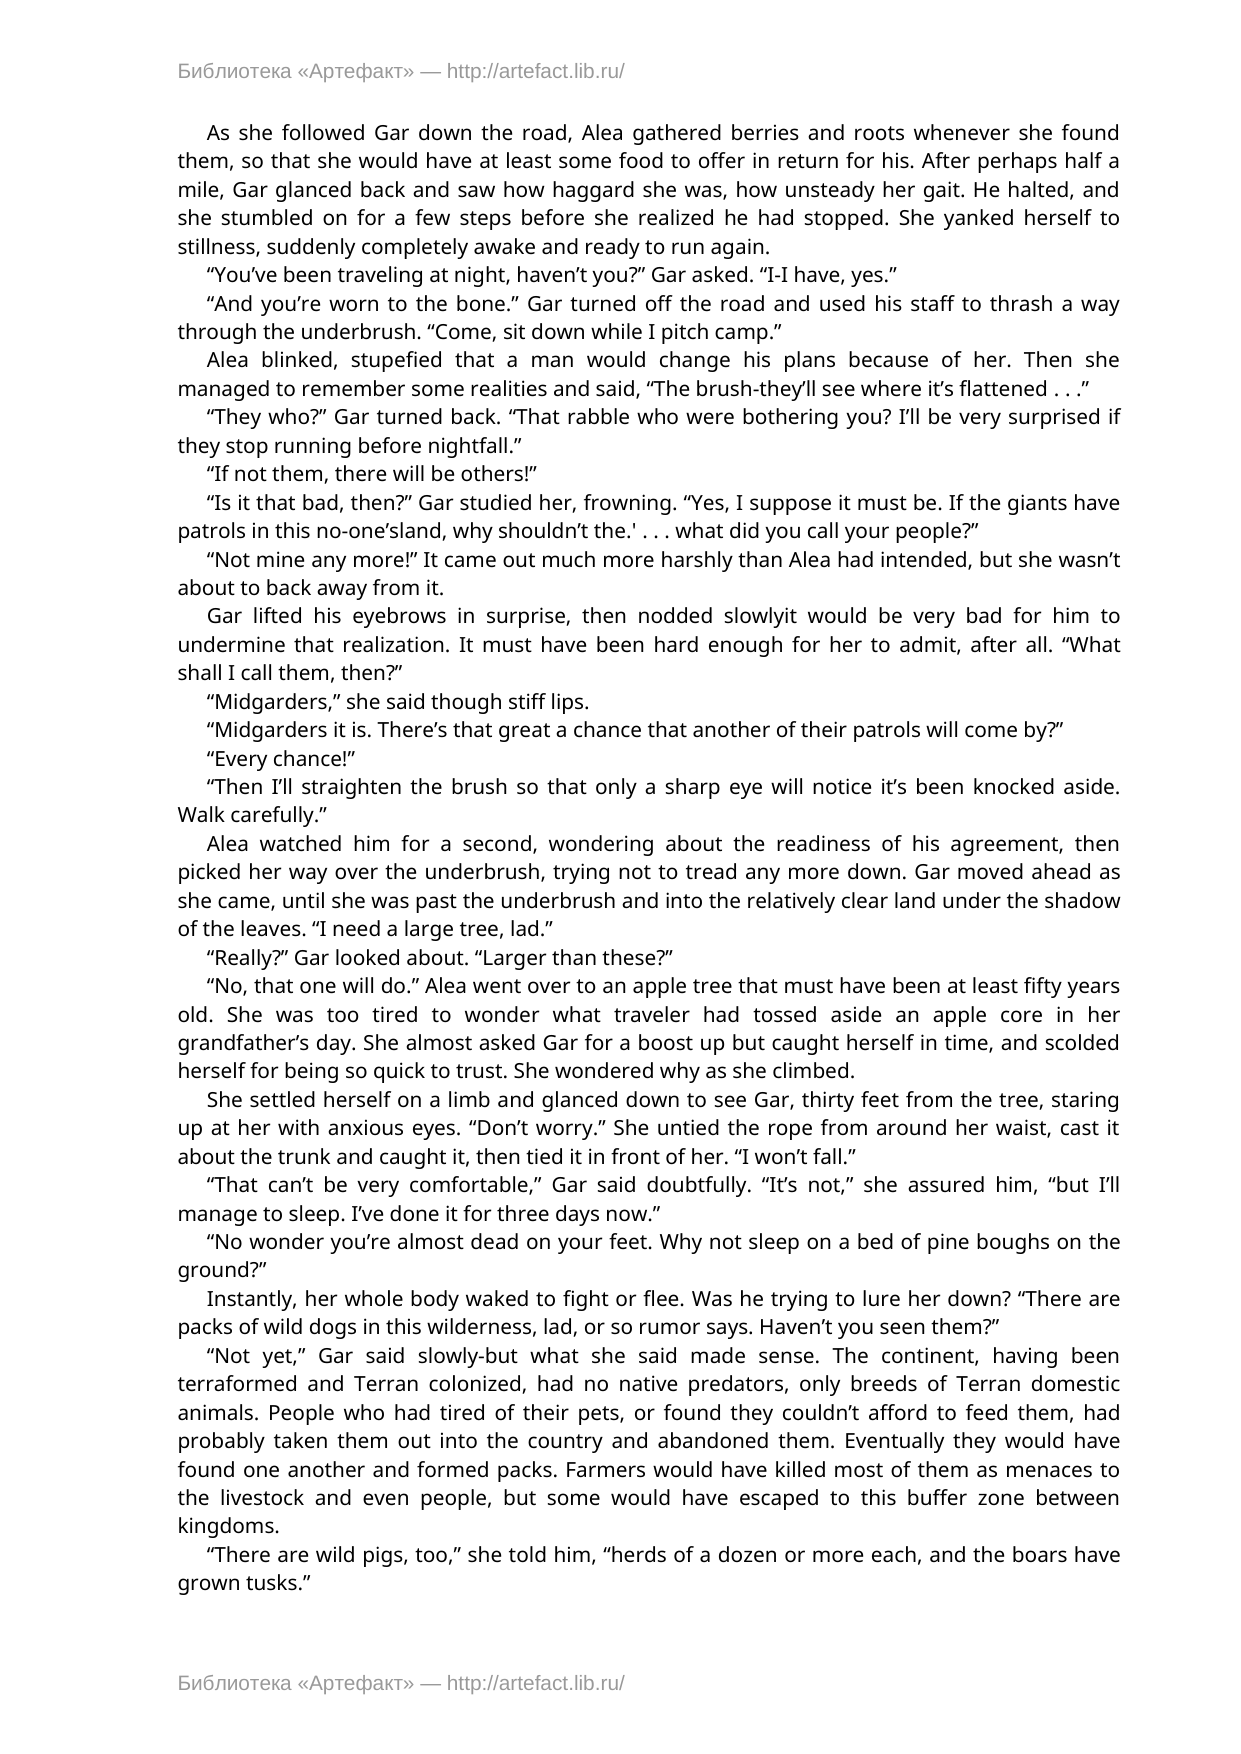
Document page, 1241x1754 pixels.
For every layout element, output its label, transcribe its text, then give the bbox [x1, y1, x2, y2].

text “That can’t be very comfortable,” Gar said doubtfully. “It’s not,” she assured him, “but I’ll manage to sleep. I’ve done it for three days now.” [177, 1170, 1122, 1227]
text “Really?” Gar looked about. “Larger than these?” [177, 943, 1122, 971]
text “Midgarders,” she said though stiff lips. [177, 687, 1122, 715]
text Gar lifted his eyebrows in surprise, then nodded slowlyit would be very bad for him to undermine that realization. It must have been hard enough for her to admit, after all. “What shall I call them, then?” [177, 602, 1122, 687]
text “Is it that bad, then?” Gar studied her, frowning. “Yes, I suppose it must be. If the giants have patrols in this no-one’sland, why shouldn’t the.' . . . what did you call your people?” [177, 488, 1122, 545]
text Alea blinked, stupefied that a man would change his plans because of her. Then she managed to remember some realities and said, “The brush-they’ll see where it’s flattened . . .” [177, 346, 1122, 402]
text Alea watched him for a second, wondering about the readiness of his agreement, then picked her way over the underbrush, trying not to tread any more down. Gar moved ahead as she came, until she was past the underbrush and into the relatively clear land under the shadow of the leaves. “I need a large tree, lad.” [177, 829, 1122, 943]
text “Not mine any more!” It came out much more harshly than Alea had intended, but she wasn’t about to back away from it. [177, 545, 1122, 602]
text “You’ve been traveling at night, haven’t you?” Gar asked. “I-I have, yes.” [177, 260, 1122, 289]
text She settled herself on a limb and glanced down to see Gar, thirty feet from the tree, staring up at her with anxious eyes. “Don’t worry.” She untied the rope from around her waist, cast it about the trunk and caught it, then tied it in front of her. “I won’t fall.” [177, 1085, 1122, 1170]
text “Midgarders it is. There’s that great a chance that another of their patrols will come by?” [177, 715, 1122, 744]
text “Then I’ll straighten the brush so that only a sharp eye will notice it’s been knocked aside. Walk carefully.” [177, 772, 1122, 829]
text “No wonder you’re almost dead on your feet. Why not sleep on a bed of pine boughs on the ground?” [177, 1227, 1122, 1284]
text “And you’re worn to the bone.” Gar turned off the road and used his staff to thrash a way through the underbrush. “Come, sit down while I pitch camp.” [177, 289, 1122, 346]
text As she followed Gar down the road, Alea gathered berries and roots whenever she found them, so that she would have at least some food to offer in return for his. After perhaps half a mile, Gar glanced back and saw how haggard she was, how unsteady her gait. He halted, and she stumbled on for a few steps before she realized he had stopped. She yanked herself to stillness, suddenly completely awake and ready to run again. [177, 118, 1122, 260]
text Instantly, her whole body waked to fight or flee. Was he trying to lure her down? “There are packs of wild dogs in this wilderness, lad, or so rumor says. Haven’t you seen them?” [177, 1284, 1122, 1341]
text “No, that one will do.” Alea went over to an apple tree that must have been at least fifty years old. She was too tired to wonder what traveler had tossed aside an apple core in her grandfather’s day. She almost asked Gar for a boost up but caught herself in time, and scolded herself for being so quick to trust. She wondered why as she climbed. [177, 971, 1122, 1085]
text “They who?” Gar turned back. “That rabble who were bothering you? I’ll be very surprised if they stop running before nightfall.” [177, 402, 1122, 459]
text “Not yet,” Gar said slowly-but what she said made sense. The continent, having been terraformed and Terran colonized, had no native predators, only breeds of Terran domestic animals. People who had tired of their pets, or found they couldn’t afford to feed them, had probably taken them out into the country and abandoned them. Eventually they would have found one another and formed packs. Farmers would have killed most of them as menaces to the livestock and even people, but some would have escaped to this buffer zone between kingdoms. [177, 1341, 1122, 1540]
text “Every chance!” [177, 744, 1122, 772]
text “If not them, there will be others!” [177, 459, 1122, 488]
text “There are wild pigs, too,” she told him, “herds of a dozen or more each, and the boars have grown tusks.” [177, 1540, 1122, 1597]
